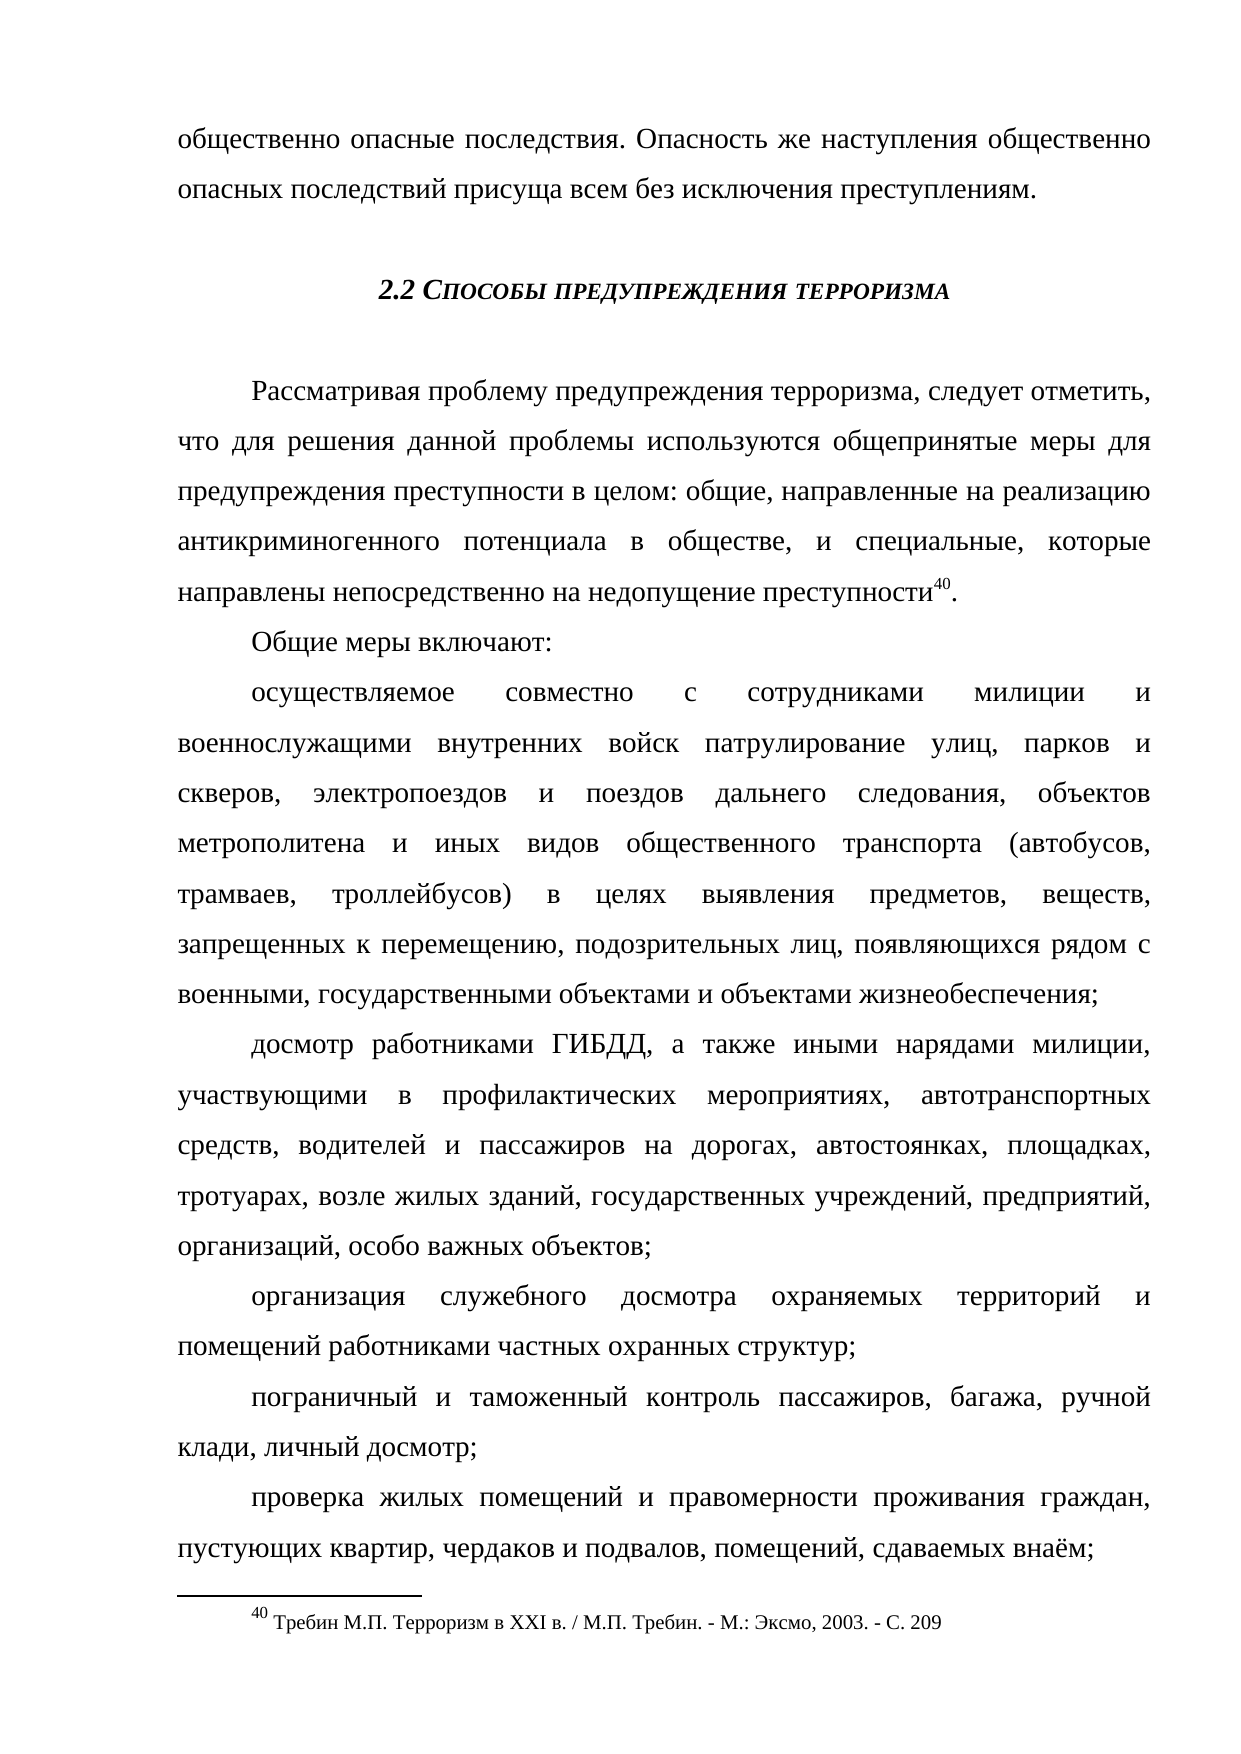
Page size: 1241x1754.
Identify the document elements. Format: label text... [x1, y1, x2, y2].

text Общие меры включают: [177, 624, 1152, 658]
text досмотр работниками ГИБДД, а также иными нарядами милиции, участвующими в профилактических мероприятиях, автотранспортных средств, водителей и пассажиров на дорогах, автостоянках, площадках, тротуарах, возле жилых зданий, государственных учреждений, предприятий, организаций, особо важных объектов; [177, 1027, 1152, 1261]
subtitle 2.2 Способы предупреждения терроризма [177, 272, 1152, 306]
text пограничный и таможенный контроль пассажиров, багажа, ручной клади, личный досмотр; [177, 1379, 1152, 1463]
text организация служебного досмотра охраняемых территорий и помещений работниками частных охранных структур; [177, 1278, 1152, 1362]
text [177, 121, 1152, 205]
text проверка жилых помещений и правомерности проживания граждан, пустующих квартир, чердаков и подвалов, помещений, сдаваемых внаём; [177, 1479, 1152, 1563]
text Рассматривая проблему предупреждения терроризма, следует отметить, что для решения данной проблемы используются общепринятые меры для предупреждения преступности в целом: общие, направленные на реализацию антикриминогенного потенциала в обществе, и специальные, которые направлены непосредственно на недопущение преступности. [177, 373, 1152, 607]
text осуществляемое совместно с сотрудниками милиции и военнослужащими внутренних войск патрулирование улиц, парков и скверов, электропоездов и поездов дальнего следования, объектов метрополитена и иных видов общественного транспорта (автобусов, трамваев, троллейбусов) в целях выявления предметов, веществ, запрещенных к перемещению, подозрительных лиц, появляющихся рядом с военными, государственными объектами и объектами жизнеобеспечения; [177, 674, 1152, 1010]
